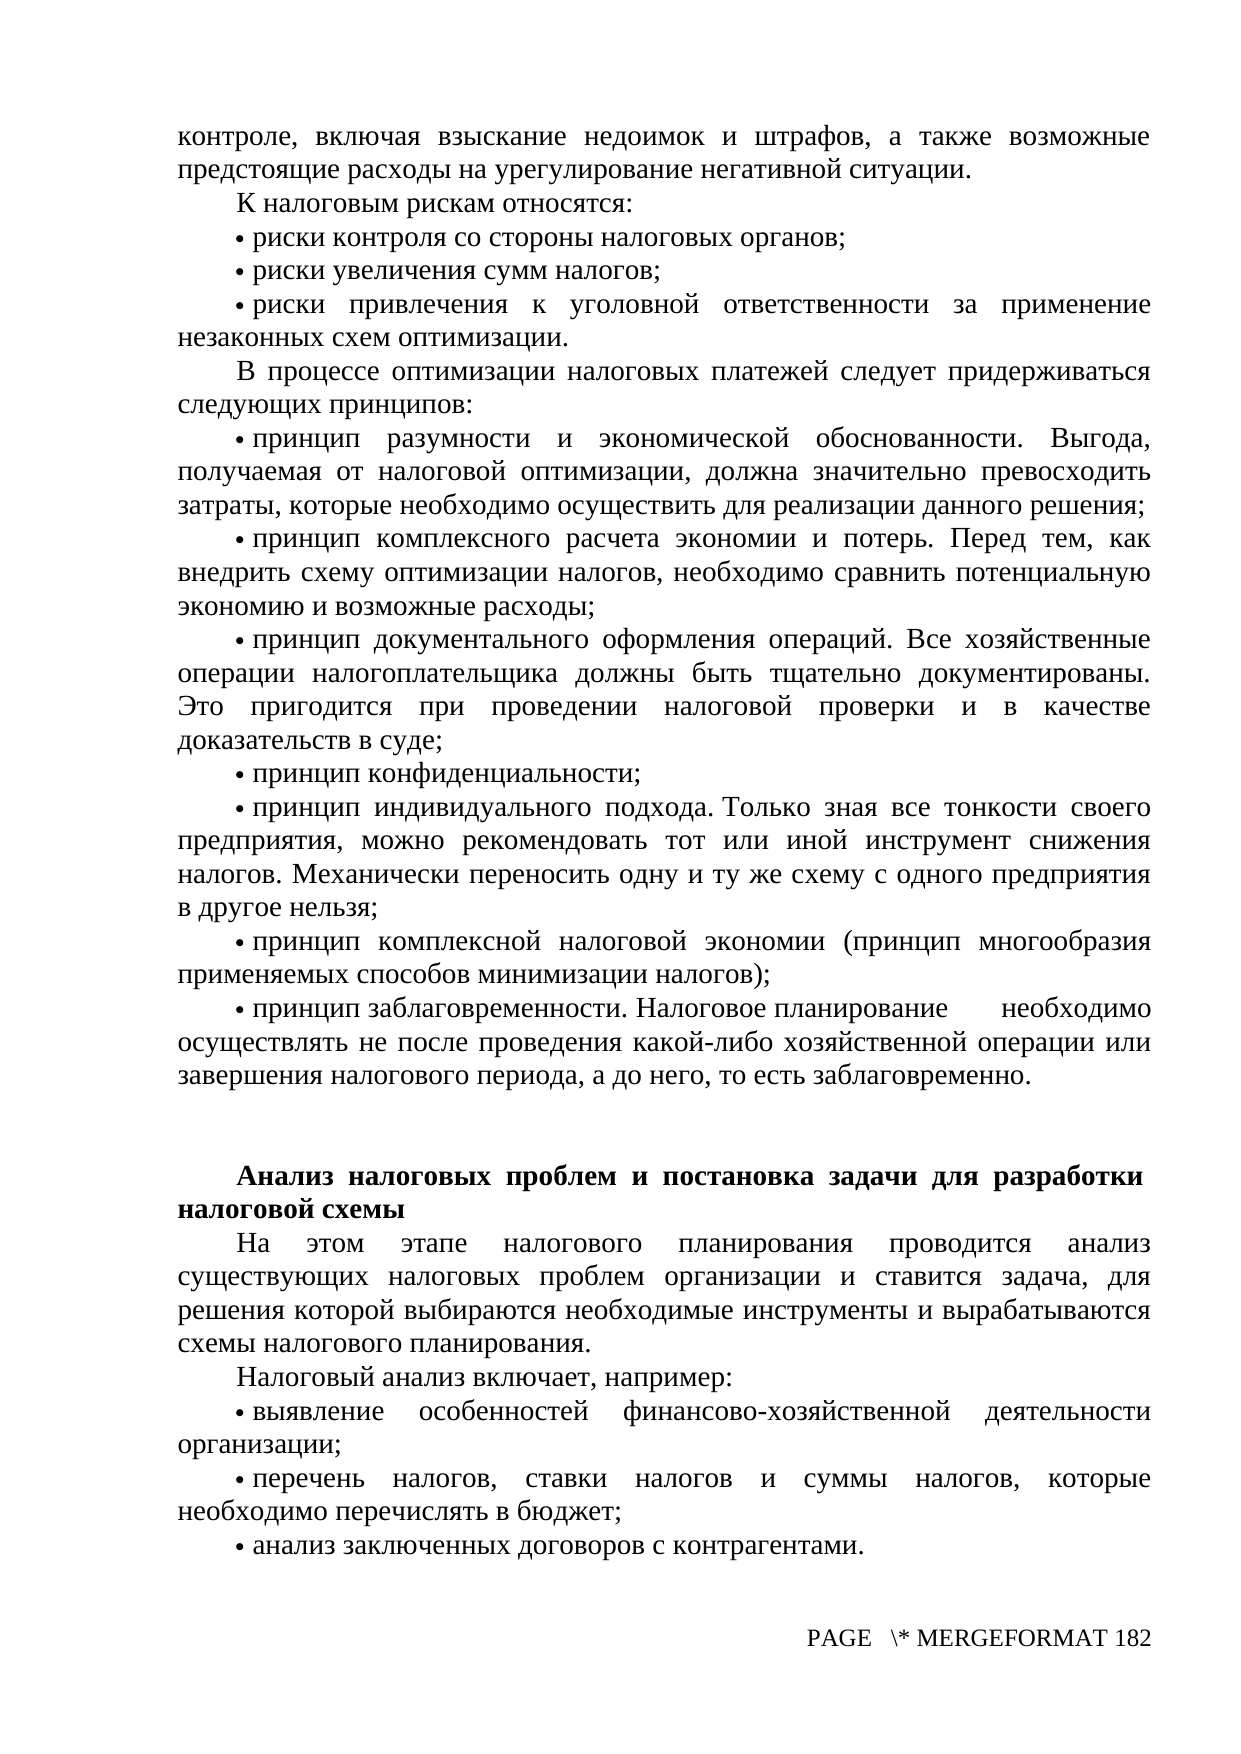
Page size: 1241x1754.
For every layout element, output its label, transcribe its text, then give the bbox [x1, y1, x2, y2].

list риски контроля со стороны налоговых органов; [177, 219, 1152, 252]
list принцип конфиденциальности; [177, 755, 1152, 789]
list принцип индивидуального подхода. Только зная все тонкости своего предприятия, можно рекомендовать тот или иной инструмент снижения налогов. Механически переносить одну и ту же схему с одного предприятия в другое нельзя; [177, 789, 1152, 923]
list принцип комплексной налоговой экономии (принцип многообразия применяемых способов минимизации налогов); [177, 923, 1152, 990]
text В процессе оптимизации налоговых платежей следует придерживаться следующих принципов: [177, 353, 1152, 420]
text Анализ налоговых проблем и постановка задачи для разработки налоговой схемы [177, 1158, 1152, 1225]
list принцип комплексного расчета экономии и потерь. Перед тем, как внедрить схему оптимизации налогов, необходимо сравнить потенциальную экономию и возможные расходы; [177, 521, 1152, 621]
list перечень налогов, ставки налогов и суммы налогов, которые необходимо перечислять в бюджет; [177, 1460, 1152, 1527]
list анализ заключенных договоров с контрагентами. [177, 1527, 1152, 1560]
list принцип документального оформления операций. Все хозяйственные операции налогоплательщика должны быть тщательно документированы. Это пригодится при проведении налоговой проверки и в качестве доказательств в суде; [177, 621, 1152, 755]
text К налоговым рискам относятся: [177, 185, 1152, 219]
text Налоговый анализ включает, например: [177, 1359, 1152, 1393]
text На этом этапе налогового планирования проводится анализ существующих налоговых проблем организации и ставится задача, для решения которой выбираются необходимые инструменты и вырабатываются схемы налогового планирования. [177, 1225, 1152, 1359]
list принцип разумности и экономической обоснованности. Выгода, получаемая от налоговой оптимизации, должна значительно превосходить затраты, которые необходимо осуществить для реализации данного решения; [177, 420, 1152, 521]
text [177, 118, 1152, 185]
list выявление особенностей финансово-хозяйственной деятельности организации; [177, 1393, 1152, 1460]
list риски увеличения сумм налогов; [177, 252, 1152, 286]
list принцип заблаговременности. Налоговое планирование необходимо осуществлять не после проведения какой-либо хозяйственной операции или завершения налогового периода, а до него, то есть заблаговременно. [177, 990, 1152, 1091]
list риски привлечения к уголовной ответственности за применение незаконных схем оптимизации. [177, 286, 1152, 353]
